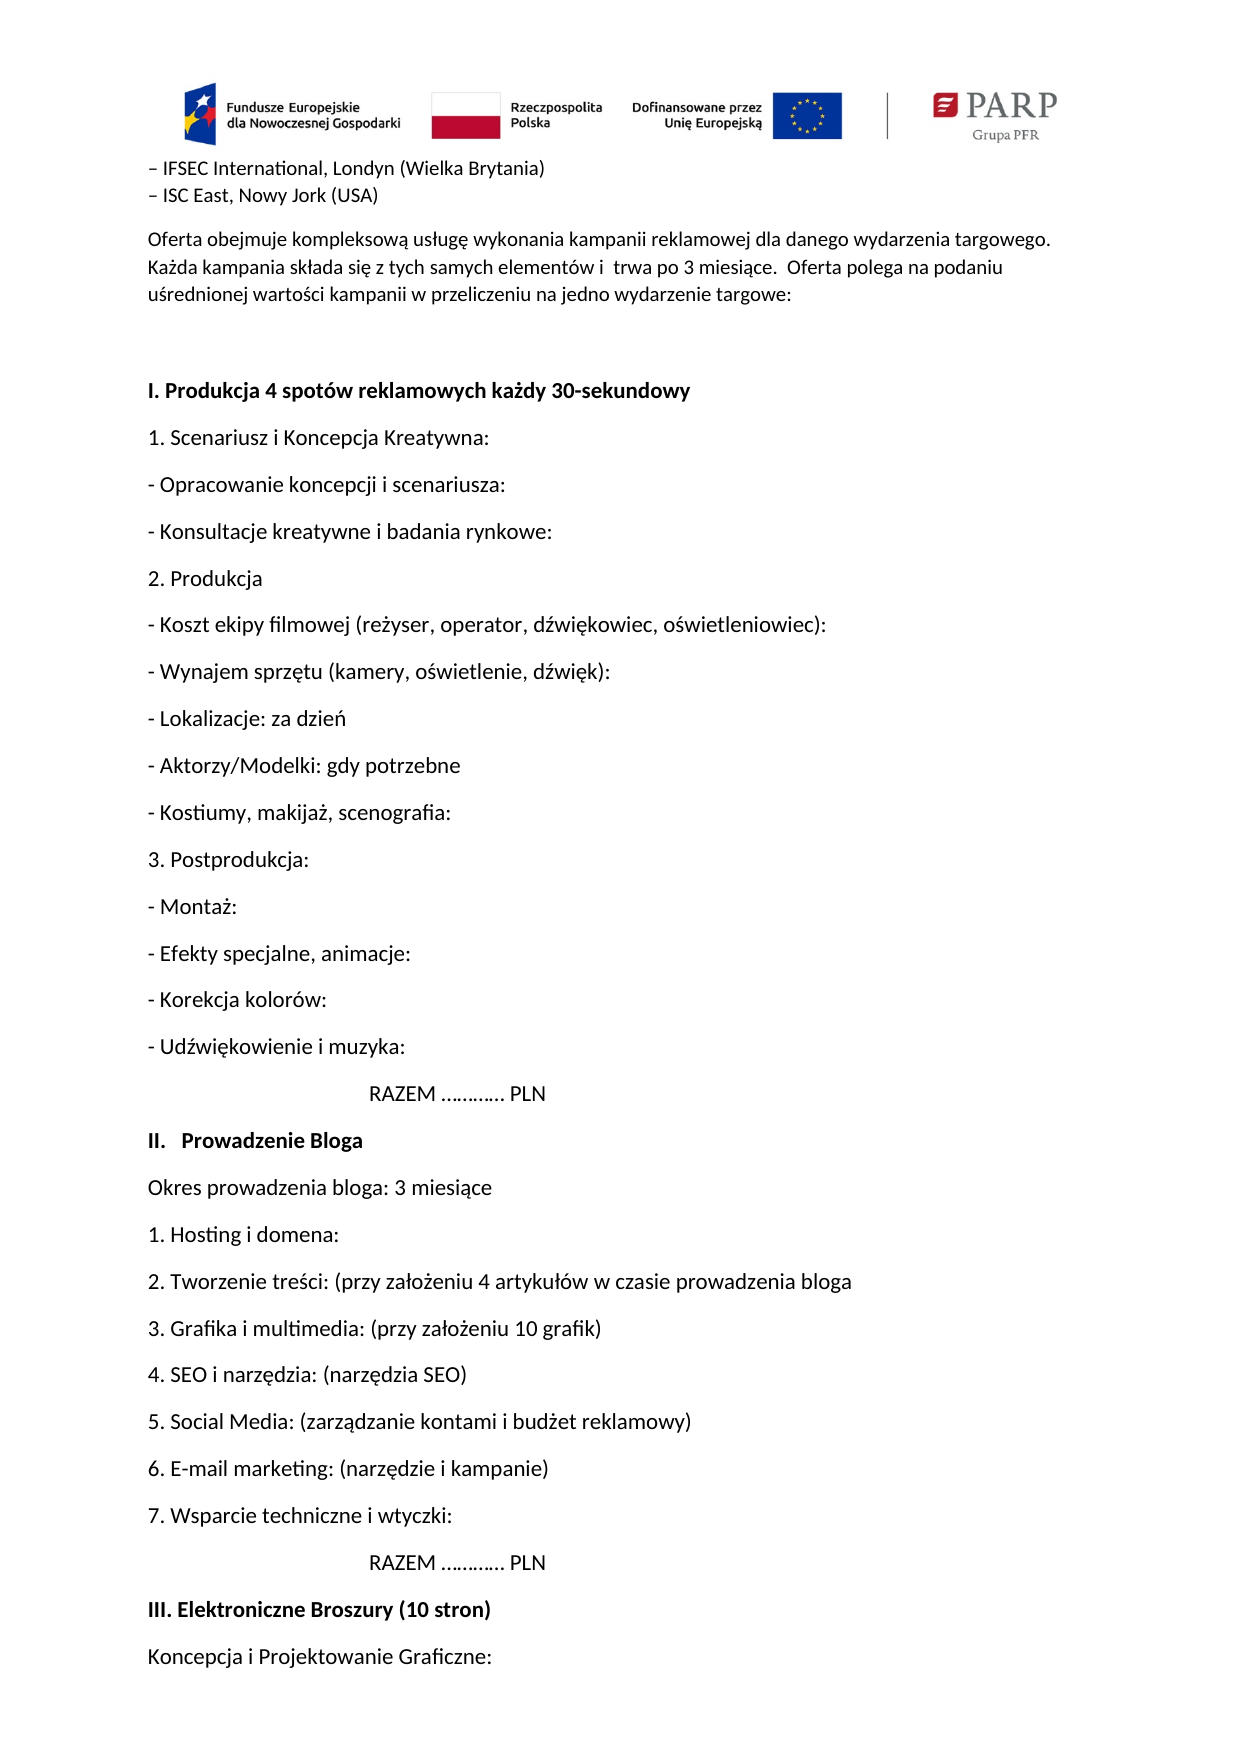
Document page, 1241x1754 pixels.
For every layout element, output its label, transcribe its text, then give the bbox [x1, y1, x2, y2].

text 1. Scenariusz i Koncepcja Kreatywna: [148, 423, 1093, 451]
text 4. SEO i narzędzia: (narzędzia SEO) [148, 1361, 1093, 1388]
text - Korekcja kolorów: [148, 986, 1093, 1013]
text 7. Wsparcie techniczne i wtyczki: [148, 1501, 1093, 1529]
text Koncepcja i Projektowanie Graficzne: [148, 1642, 1093, 1670]
text - Koszt ekipy filmowej (reżyser, operator, dźwiękowiec, oświetleniowiec): [148, 611, 1093, 638]
picture [170, 73, 1071, 155]
text II. Prowadzenie Bloga [148, 1126, 1093, 1154]
text 2. Tworzenie treści: (przy założeniu 4 artykułów w czasie prowadzenia bloga [148, 1267, 1093, 1295]
text 2. Produkcja [148, 564, 1093, 592]
text 3. Grafika i multimedia: (przy założeniu 10 grafik) [148, 1314, 1093, 1342]
text - Lokalizacje: za dzień [148, 704, 1093, 732]
text 5. Social Media: (zarządzanie kontami i budżet reklamowy) [148, 1407, 1093, 1435]
text - Udźwiękowienie i muzyka: [148, 1032, 1093, 1060]
text - Kostiumy, makijaż, scenografia: [148, 798, 1093, 826]
text - Wynajem sprzętu (kamery, oświetlenie, dźwięk): [148, 657, 1093, 685]
text Okres prowadzenia bloga: 3 miesiące [148, 1173, 1093, 1201]
text III. Elektroniczne Broszury (10 stron) [148, 1595, 1093, 1623]
text - Efekty specjalne, animacje: [148, 939, 1093, 967]
text I. Produkcja 4 spotów reklamowych każdy 30-sekundowy [148, 376, 1093, 404]
text - Aktorzy/Modelki: gdy potrzebne [148, 751, 1093, 779]
text 1. Hosting i domena: [148, 1220, 1093, 1248]
text - Konsultacje kreatywne i badania rynkowe: [148, 517, 1093, 545]
text Oferta obejmuje kompleksową usługę wykonania kampanii reklamowej dla danego wydarzenia targowego. Każda kampania składa się z tych samych elementów i trwa po 3 miesiące. Oferta polega na podaniu uśrednionej wartości kampanii w przeliczeniu na jedno wydarzenie targowe: [148, 226, 1093, 307]
text 6. E-mail marketing: (narzędzie i kampanie) [148, 1454, 1093, 1482]
text - Montaż: [148, 892, 1093, 920]
text RAZEM ………… PLN [295, 1079, 1093, 1107]
text RAZEM ………… PLN [295, 1548, 1093, 1576]
text 3. Postprodukcja: [148, 845, 1093, 873]
text 2029 – Security Show, Tokio (Japonia) – IFSEC International, Londyn (Wielka Brytania) – ISC East, Nowy Jork (USA) [148, 155, 1093, 208]
text - Opracowanie koncepcji i scenariusza: [148, 470, 1093, 498]
